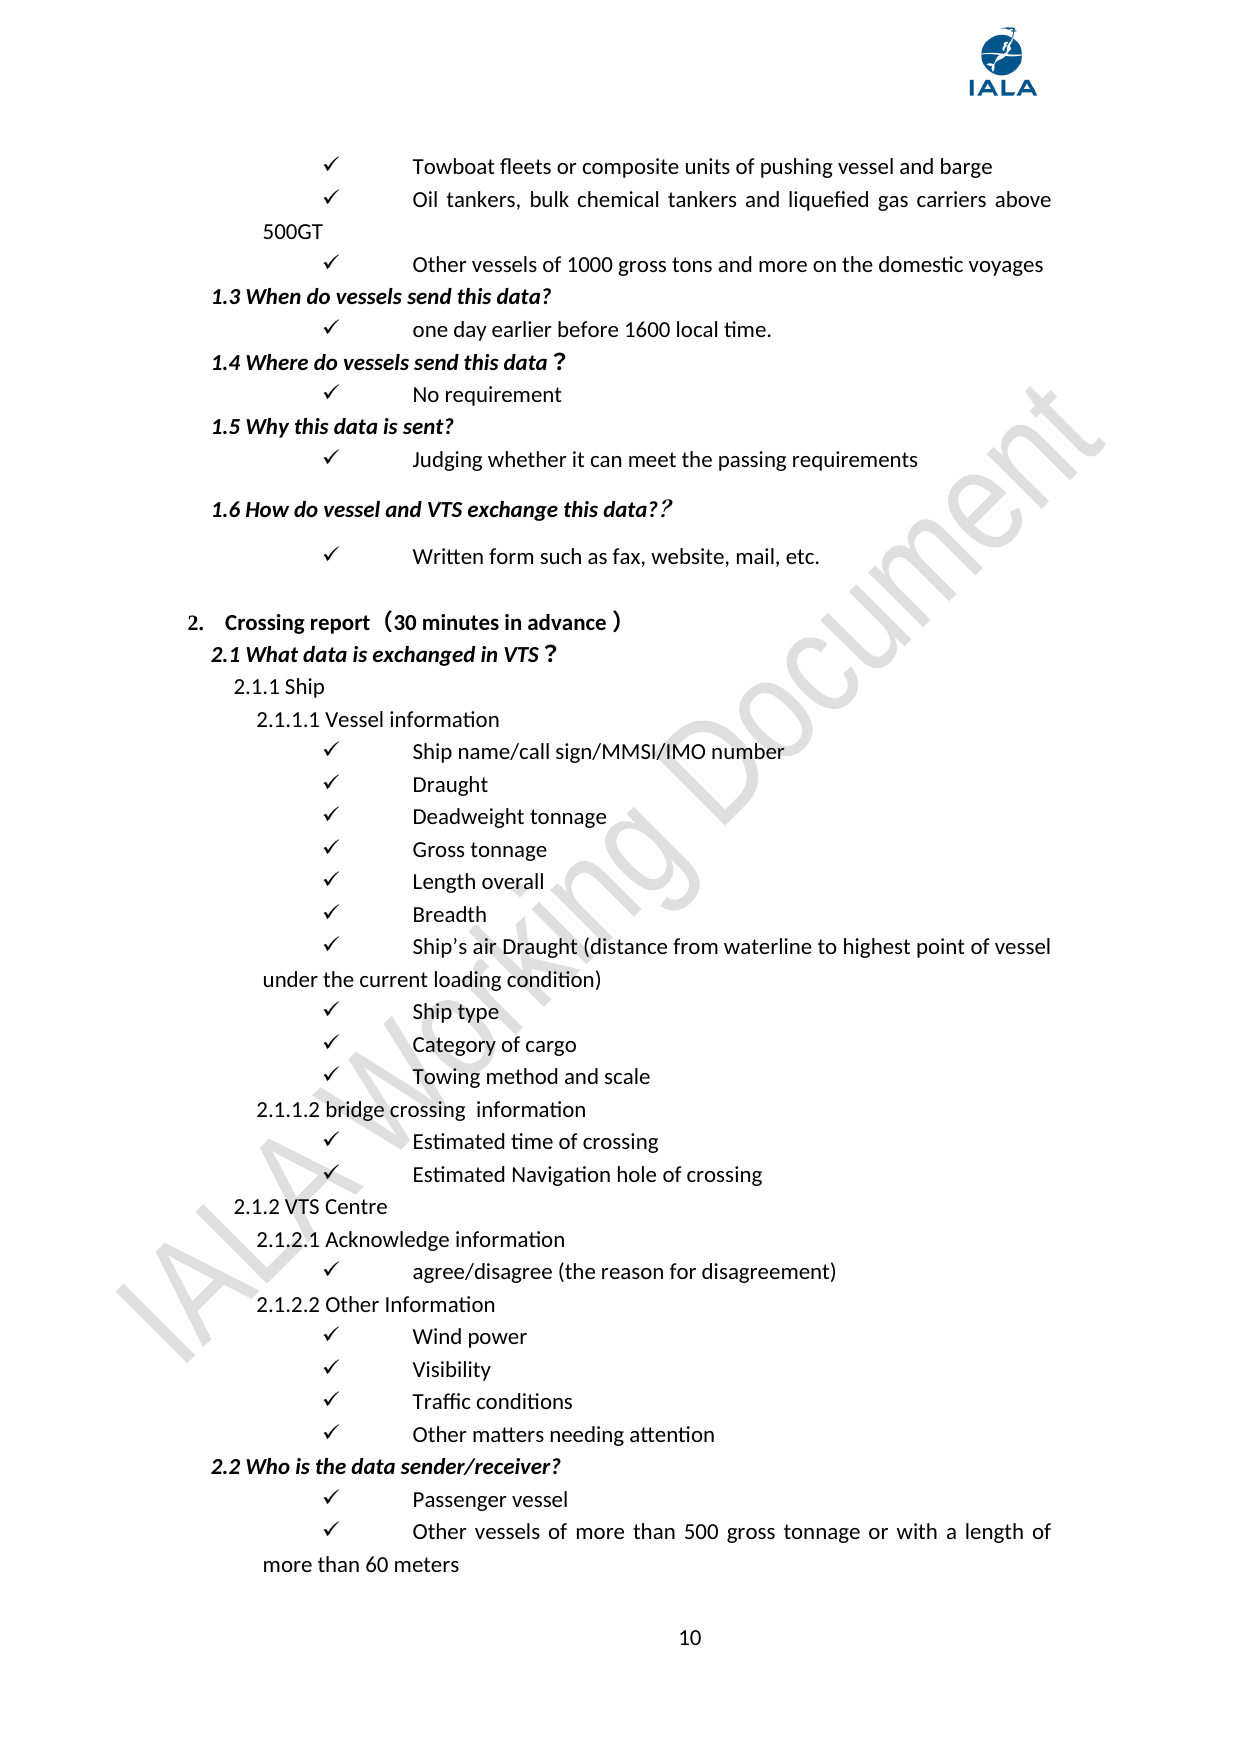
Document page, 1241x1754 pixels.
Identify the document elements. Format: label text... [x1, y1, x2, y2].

list Category of cargo [262, 1027, 1053, 1060]
text 2.1.1 Ship [187, 670, 1053, 702]
text 2.1.1.2 bridge crossing information [187, 1092, 1053, 1125]
list Written form such as fax, website, mail, etc. [262, 540, 1053, 572]
list agree/disagree (the reason for disagreement) [262, 1255, 1053, 1287]
list Other vessels of more than 500 gross tonnage or with a length of more than 60 meters [262, 1515, 1053, 1580]
list Breadth [262, 897, 1053, 930]
list Gross tonnage [262, 832, 1053, 865]
text 1.6 How do vessel and VTS exchange this data?？ [187, 475, 1053, 540]
picture [954, 19, 1049, 111]
list Oil tankers, bulk chemical tankers and liquefied gas carriers above 500GT [262, 182, 1053, 247]
text 1.5 Why this data is sent? [187, 410, 1053, 442]
list Estimated Navigation hole of crossing [262, 1157, 1053, 1190]
list Wind power [262, 1320, 1053, 1352]
text 2.2 Who is the data sender/receiver? [187, 1450, 1053, 1482]
list Deadweight tonnage [262, 800, 1053, 832]
list No requirement [262, 377, 1053, 410]
list Passenger vessel [262, 1482, 1053, 1515]
text 1.4 Where do vessels send this data？ [187, 345, 1053, 377]
text 2.1.2.1 Acknowledge information [187, 1222, 1053, 1255]
text 2.1.2 VTS Centre [187, 1190, 1053, 1222]
text 2.1 What data is exchanged in VTS？ [187, 637, 1053, 670]
list one day earlier before 1600 local time. [262, 312, 1053, 345]
list Estimated time of crossing [262, 1125, 1053, 1157]
list Ship type [262, 995, 1053, 1027]
list Towing method and scale [262, 1060, 1053, 1092]
list Judging whether it can meet the passing requirements [262, 442, 1053, 475]
text 2.1.1.1 Vessel information [187, 702, 1053, 735]
list Traffic conditions [262, 1385, 1053, 1417]
list Other matters needing attention [262, 1417, 1053, 1450]
list Ship’s air Draught (distance from waterline to highest point of vessel under the current loading condition) [262, 930, 1053, 995]
list Ship name/call sign/MMSI/IMO number [262, 735, 1053, 767]
text 1.3 When do vessels send this data? [187, 280, 1053, 312]
list Draught [262, 767, 1053, 800]
list Visibility [262, 1352, 1053, 1385]
list Length overall [262, 865, 1053, 897]
text 2.1.2.2 Other Information [187, 1287, 1053, 1320]
list Crossing report（30 minutes in advance ） [187, 605, 1053, 637]
list Towboat fleets or composite units of pushing vessel and barge [262, 150, 1053, 182]
list Other vessels of 1000 gross tons and more on the domestic voyages [262, 247, 1053, 280]
